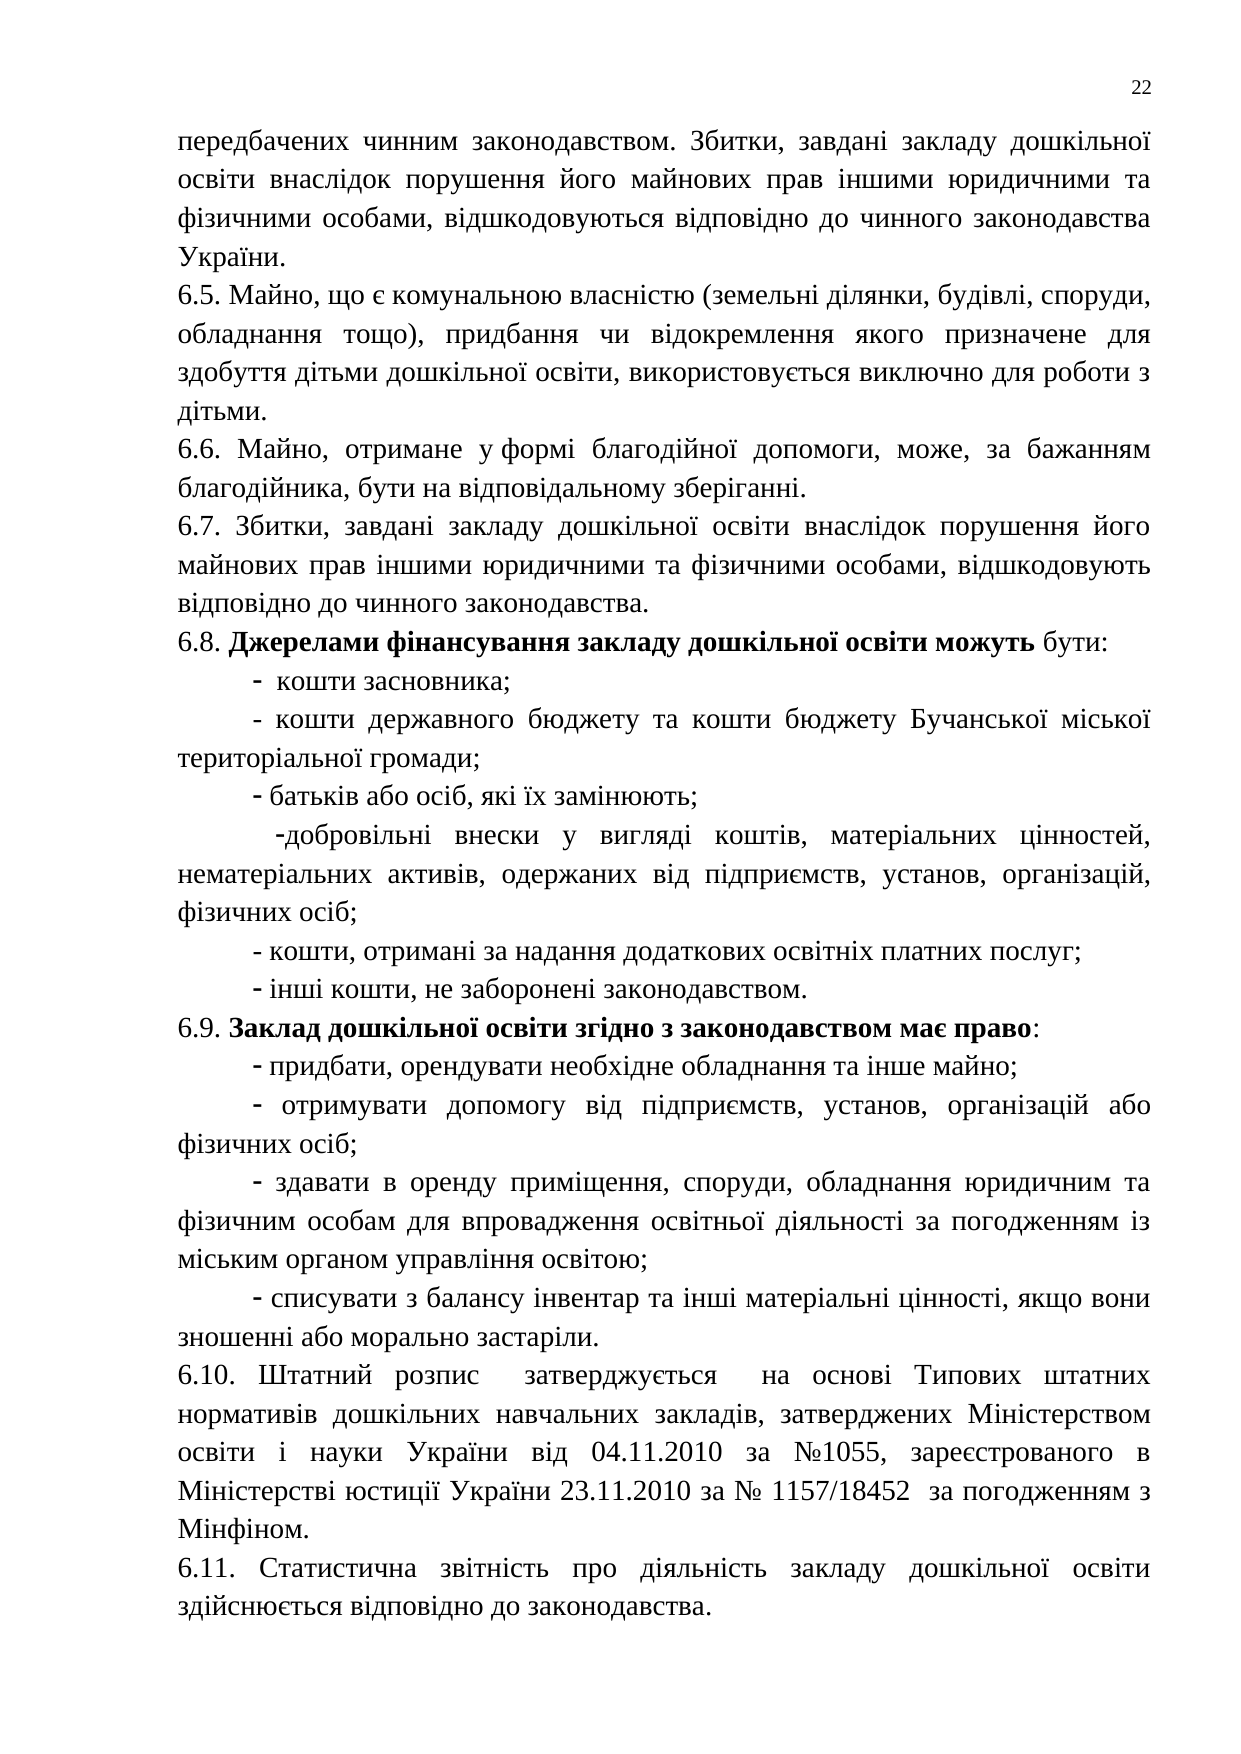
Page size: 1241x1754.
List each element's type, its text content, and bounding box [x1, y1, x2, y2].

text здавати в оренду приміщення, споруди, обладнання юридичним та фізичним особам для впровадження освітньої діяльності за погодженням із міським органом управління освітою; [177, 1164, 1152, 1275]
text 6.11. Статистична звітність про діяльність закладу дошкільної освіти здійснюється відповідно до законодавства. [177, 1550, 1152, 1622]
text придбати, орендувати необхідне обладнання та інше майно; [177, 1048, 1152, 1082]
text 6.9. Заклад дошкільної освіти згідно з законодавством має право: [177, 1010, 1152, 1043]
text кошти засновника; [177, 663, 1152, 696]
text 6.5. Майно, що є комунальною власністю (земельні ділянки, будівлі, споруди, обладнання тощо), придбання чи відокремлення якого призначене для здобуття дітьми дошкільної освіти, використовується виключно для роботи з дітьми. [177, 277, 1152, 426]
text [177, 123, 1152, 272]
text списувати з балансу інвентар та інші матеріальні цінності, якщо вони зношенні або морально застаріли. [177, 1280, 1152, 1352]
text добровільні внески у вигляді коштів, матеріальних цінностей, нематеріальних активів, одержаних від підприємств, установ, організацій, фізичних осіб; [177, 817, 1152, 928]
text отримувати допомогу від підприємств, установ, організацій або фізичних осіб; [177, 1087, 1152, 1159]
text - кошти державного бюджету та кошти бюджету Бучанської міської територіальної громади; [177, 701, 1152, 773]
text батьків або осіб, які їх замінюють; [177, 778, 1152, 812]
text інші кошти, не заборонені законодавством. [177, 971, 1152, 1005]
text 6.6. Майно, отримане у формі благодійної допомоги, може, за бажанням благодійника, бути на відповідальному зберіганні. [177, 431, 1152, 503]
text 6.7. Збитки, завдані закладу дошкільної освіти внаслідок порушення його майнових прав іншими юридичними та фізичними особами, відшкодовують відповідно до чинного законодавства. [177, 508, 1152, 619]
text 6.10. Штатний розпис затверджується на основі Типових штатних нормативів дошкільних навчальних закладів, затверджених Міністерством освіти і науки України від 04.11.2010 за №1055, зареєстрованого в Міністерстві юстиції України 23.11.2010 за № 1157/18452 за погодженням з Мінфіном. [177, 1357, 1152, 1545]
text 6.8. Джерелами фінансування закладу дошкільної освіти можуть бути: [177, 624, 1152, 658]
text - кошти, отримані за надання додаткових освітніх платних послуг; [177, 933, 1152, 966]
